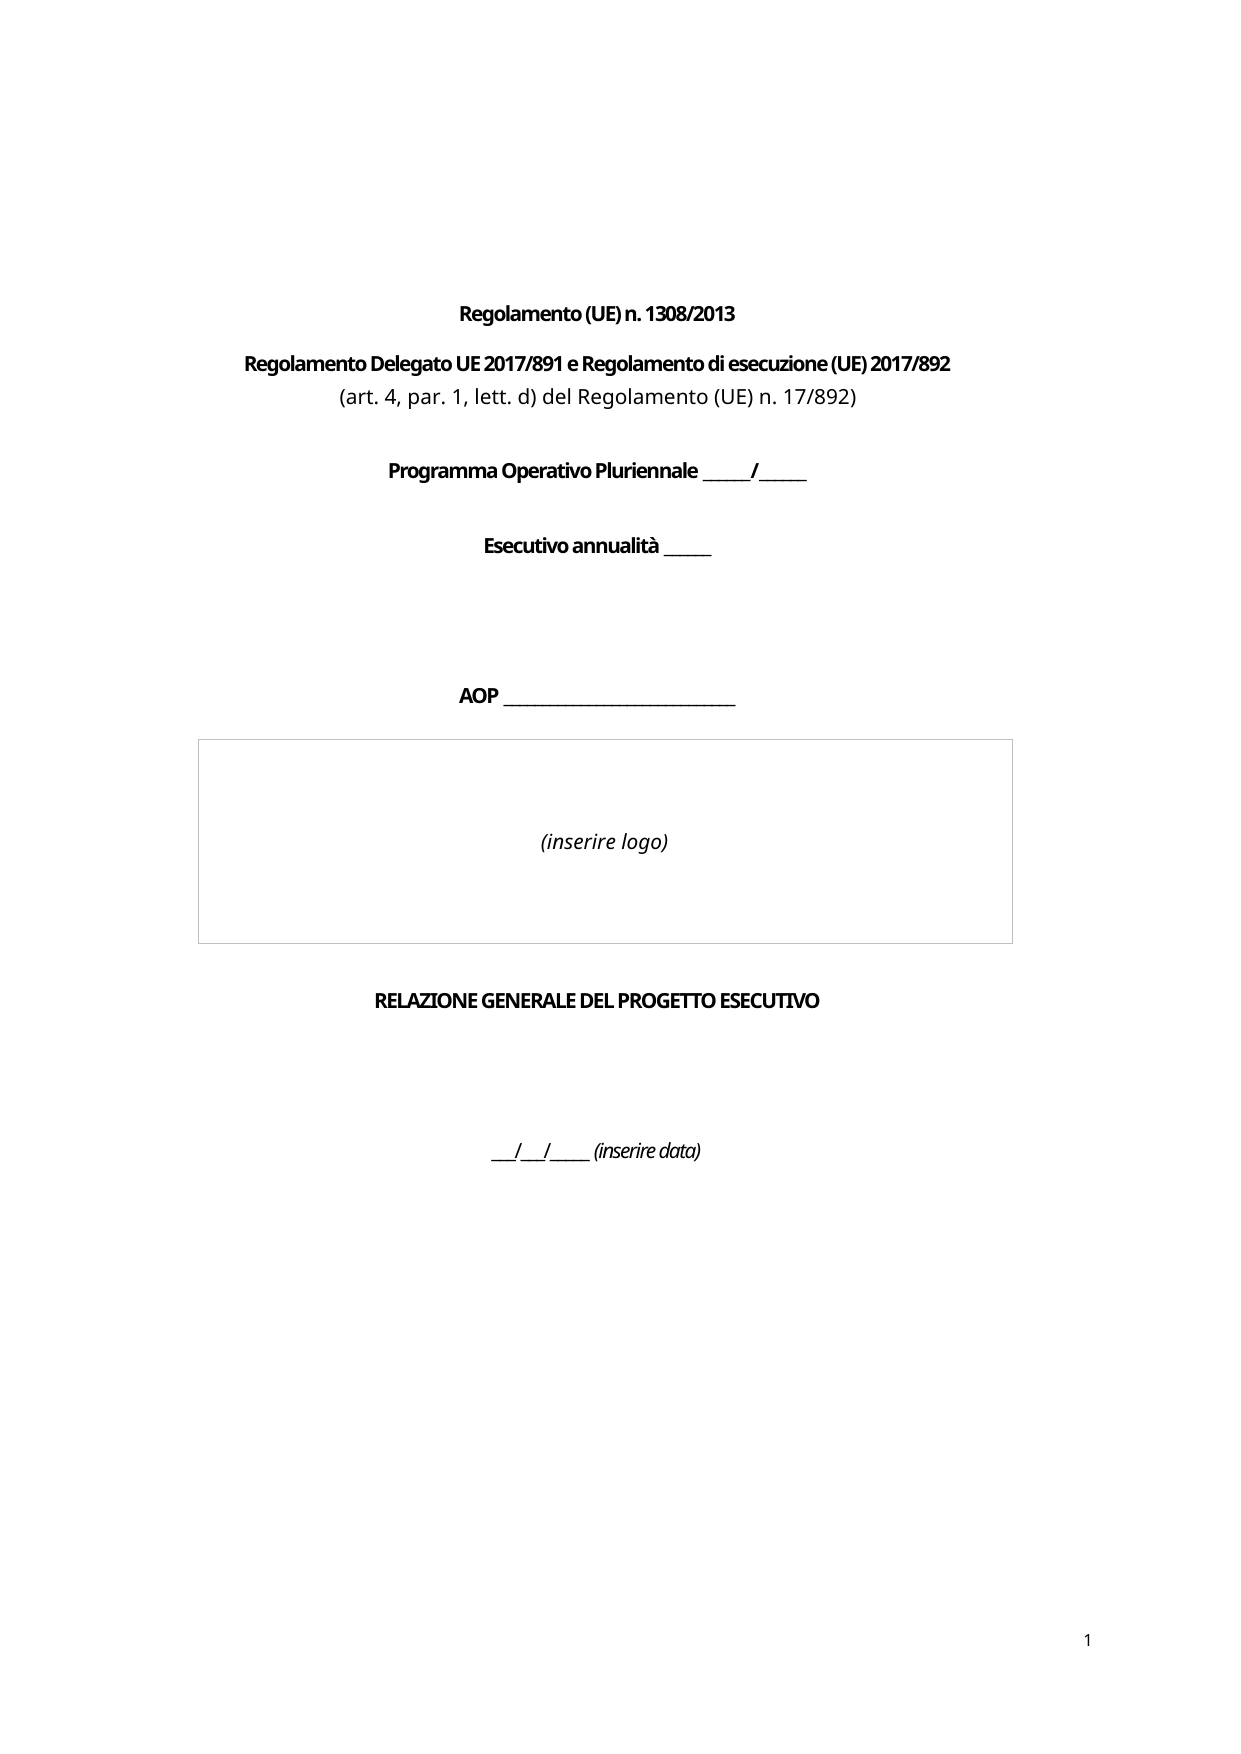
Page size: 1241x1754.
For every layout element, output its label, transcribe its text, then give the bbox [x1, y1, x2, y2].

text Regolamento Delegato UE 2017/891 e Regolamento di esecuzione (UE) 2017/892 [103, 332, 1092, 382]
text Esecutivo annualità ______ [103, 514, 1092, 564]
text Programma Operativo Pluriennale ______/______ [103, 439, 1092, 489]
text Regolamento (UE) n. 1308/2013 [103, 282, 1092, 332]
text (art. 4, par. 1, lett. d) del Regolamento (UE) n. 17/892) [103, 382, 1092, 410]
text RELAZIONE GENERALE DEL PROGETTO ESECUTIVO [103, 969, 1092, 1019]
text AOP ______________________________ [103, 664, 1092, 714]
text (inserire logo) [199, 824, 1012, 856]
text ___/___/_____ (inserire data) [103, 1119, 1092, 1169]
